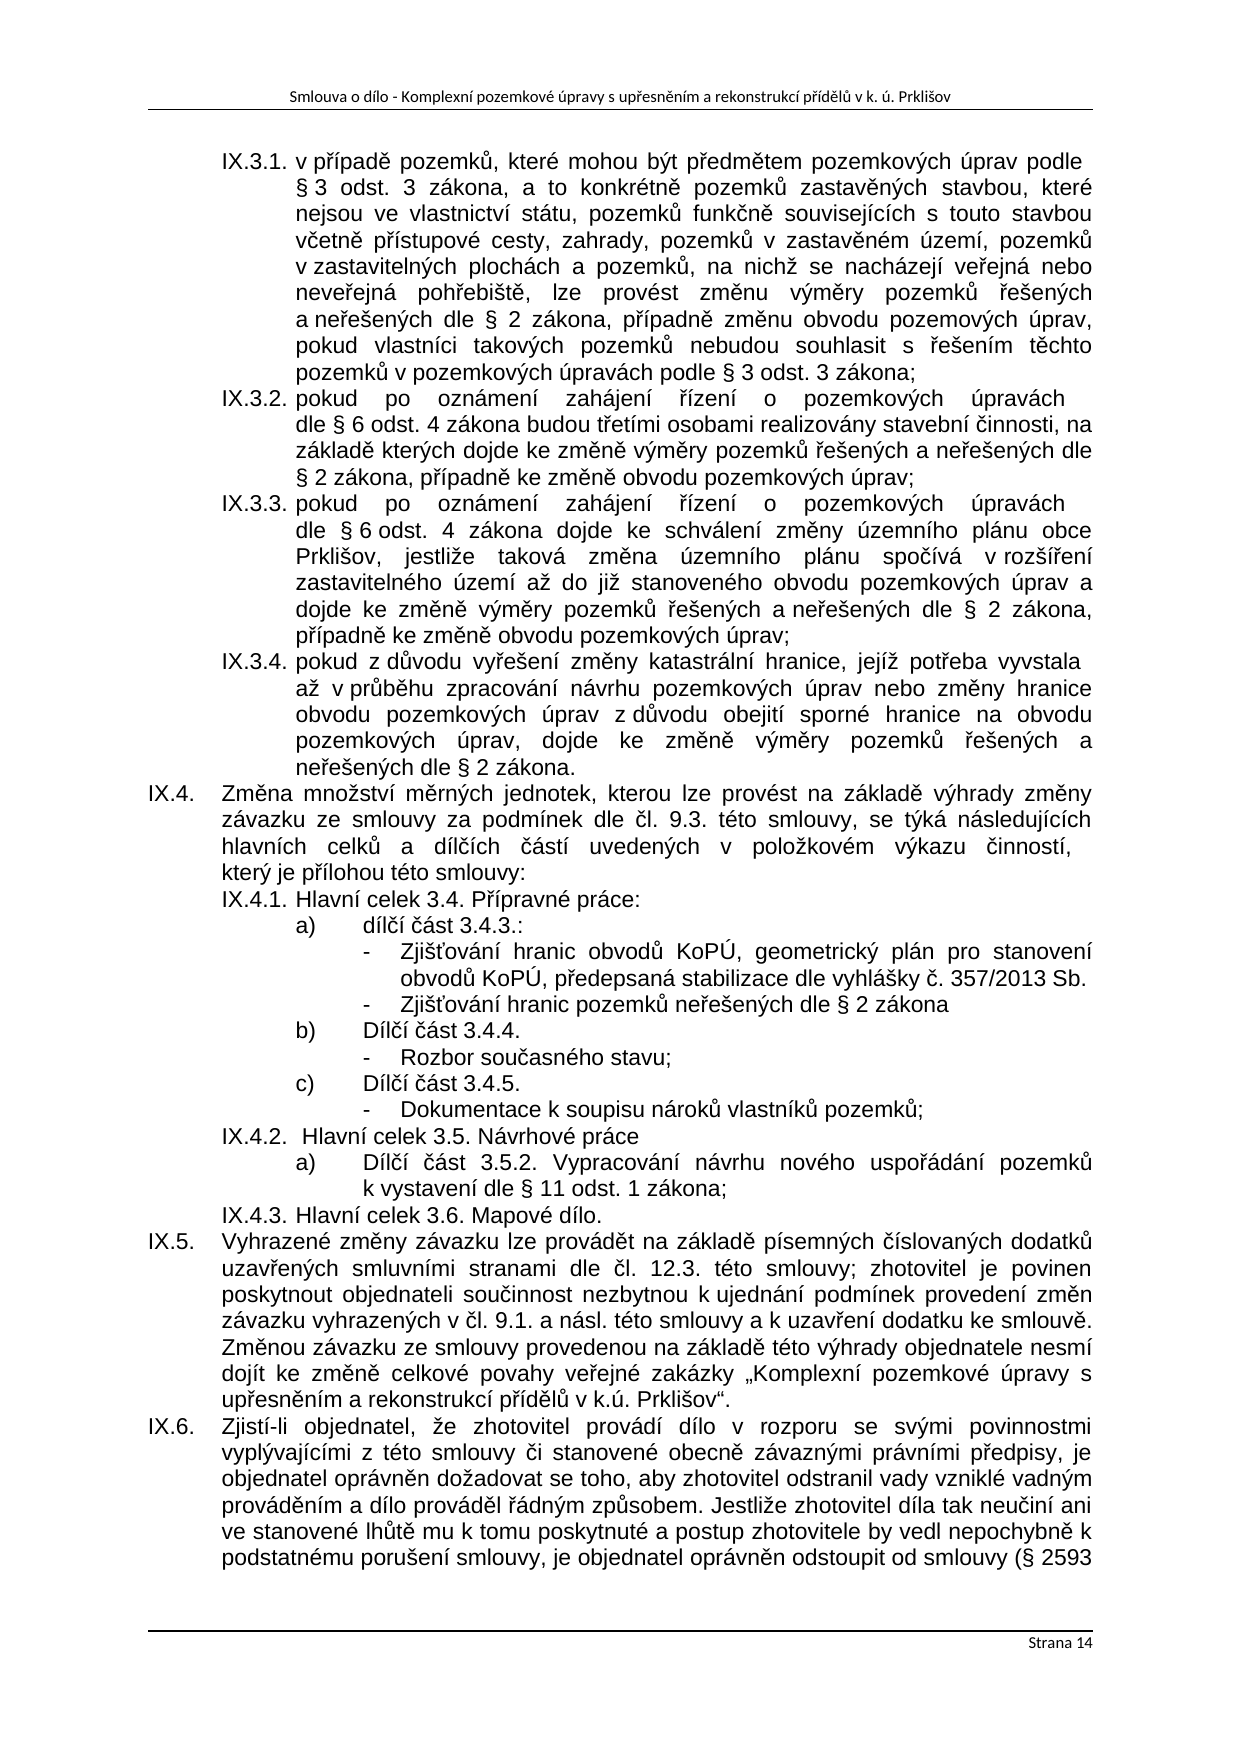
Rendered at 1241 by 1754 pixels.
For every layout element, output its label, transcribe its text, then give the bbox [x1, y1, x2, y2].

list Vyhrazené změny závazku lze provádět na základě písemných číslovaných dodatků uzavřených smluvními stranami dle čl. 12.3. této smlouvy; zhotovitel je povinen poskytnout objednateli součinnost nezbytnou k ujednání podmínek provedení změn závazku vyhrazených v čl. 9.1. a násl. této smlouvy a k uzavření dodatku ke smlouvě. Změnou závazku ze smlouvy provedenou na základě této výhrady objednatele nesmí dojít ke změně celkové povahy veřejné zakázky „Komplexní pozemkové úpravy s upřesněním a rekonstrukcí přídělů v k.ú. Prklišov“. [148, 1228, 1093, 1413]
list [148, 1413, 1093, 1571]
text pokud po oznámení zahájení řízení o pozemkových úpravách dle § 6 odst. 4 zákona dojde ke schválení změny územního plánu obce Prklišov, jestliže taková změna územního plánu spočívá v rozšíření zastavitelného území až do již stanoveného obvodu pozemkových úprav a dojde ke změně výměry pozemků řešených a neřešených dle § 2 zákona, případně ke změně obvodu pozemkových úprav; [221, 490, 1093, 648]
text Hlavní celek 3.6. Mapové dílo. [221, 1202, 1093, 1228]
list Zjišťování hranic pozemků neřešených dle § 2 zákona [363, 991, 1093, 1017]
text pokud po oznámení zahájení řízení o pozemkových úpravách dle § 6 odst. 4 zákona budou třetími osobami realizovány stavební činnosti, na základě kterých dojde ke změně výměry pozemků řešených a neřešených dle § 2 zákona, případně ke změně obvodu pozemkových úprav; [221, 385, 1093, 490]
list Dokumentace k soupisu nároků vlastníků pozemků; [363, 1096, 1093, 1123]
list Rozbor současného stavu; [363, 1044, 1093, 1070]
text Dílčí část 3.5.2. Vypracování návrhu nového uspořádání pozemků k vystavení dle § 11 odst. 1 zákona; [295, 1149, 1093, 1202]
text pokud z důvodu vyřešení změny katastrální hranice, jejíž potřeba vyvstala až v průběhu zpracování návrhu pozemkových úprav nebo změny hranice obvodu pozemkových úprav z důvodu obejití sporné hranice na obvodu pozemkových úprav, dojde ke změně výměry pozemků řešených a neřešených dle § 2 zákona. [221, 648, 1093, 780]
text v případě pozemků, které mohou být předmětem pozemkových úprav podle § 3 odst. 3 zákona, a to konkrétně pozemků zastavěných stavbou, které nejsou ve vlastnictví státu, pozemků funkčně souvisejících s touto stavbou včetně přístupové cesty, zahrady, pozemků v zastavěném území, pozemků v zastavitelných plochách a pozemků, na nichž se nacházejí veřejná nebo neveřejná pohřebiště, lze provést změnu výměry pozemků řešených a neřešených dle § 2 zákona, případně změnu obvodu pozemových úprav, pokud vlastníci takových pozemků nebudou souhlasit s řešením těchto pozemků v pozemkových úpravách podle § 3 odst. 3 zákona; [221, 148, 1093, 385]
text Dílčí část 3.4.4. [295, 1017, 1093, 1044]
text Hlavní celek 3.4. Přípravné práce: [221, 886, 1093, 912]
text Hlavní celek 3.5. Návrhové práce [221, 1123, 1093, 1149]
text dílčí část 3.4.3.: [295, 912, 1093, 938]
text Dílčí část 3.4.5. [295, 1070, 1093, 1096]
list Zjišťování hranic obvodů KoPÚ, geometrický plán pro stanovení obvodů KoPÚ, předepsaná stabilizace dle vyhlášky č. 357/2013 Sb. [363, 938, 1093, 991]
list Změna množství měrných jednotek, kterou lze provést na základě výhrady změny závazku ze smlouvy za podmínek dle čl. 9.3. této smlouvy, se týká následujících hlavních celků a dílčích částí uvedených v položkovém výkazu činností, který je přílohou této smlouvy: [148, 780, 1093, 886]
